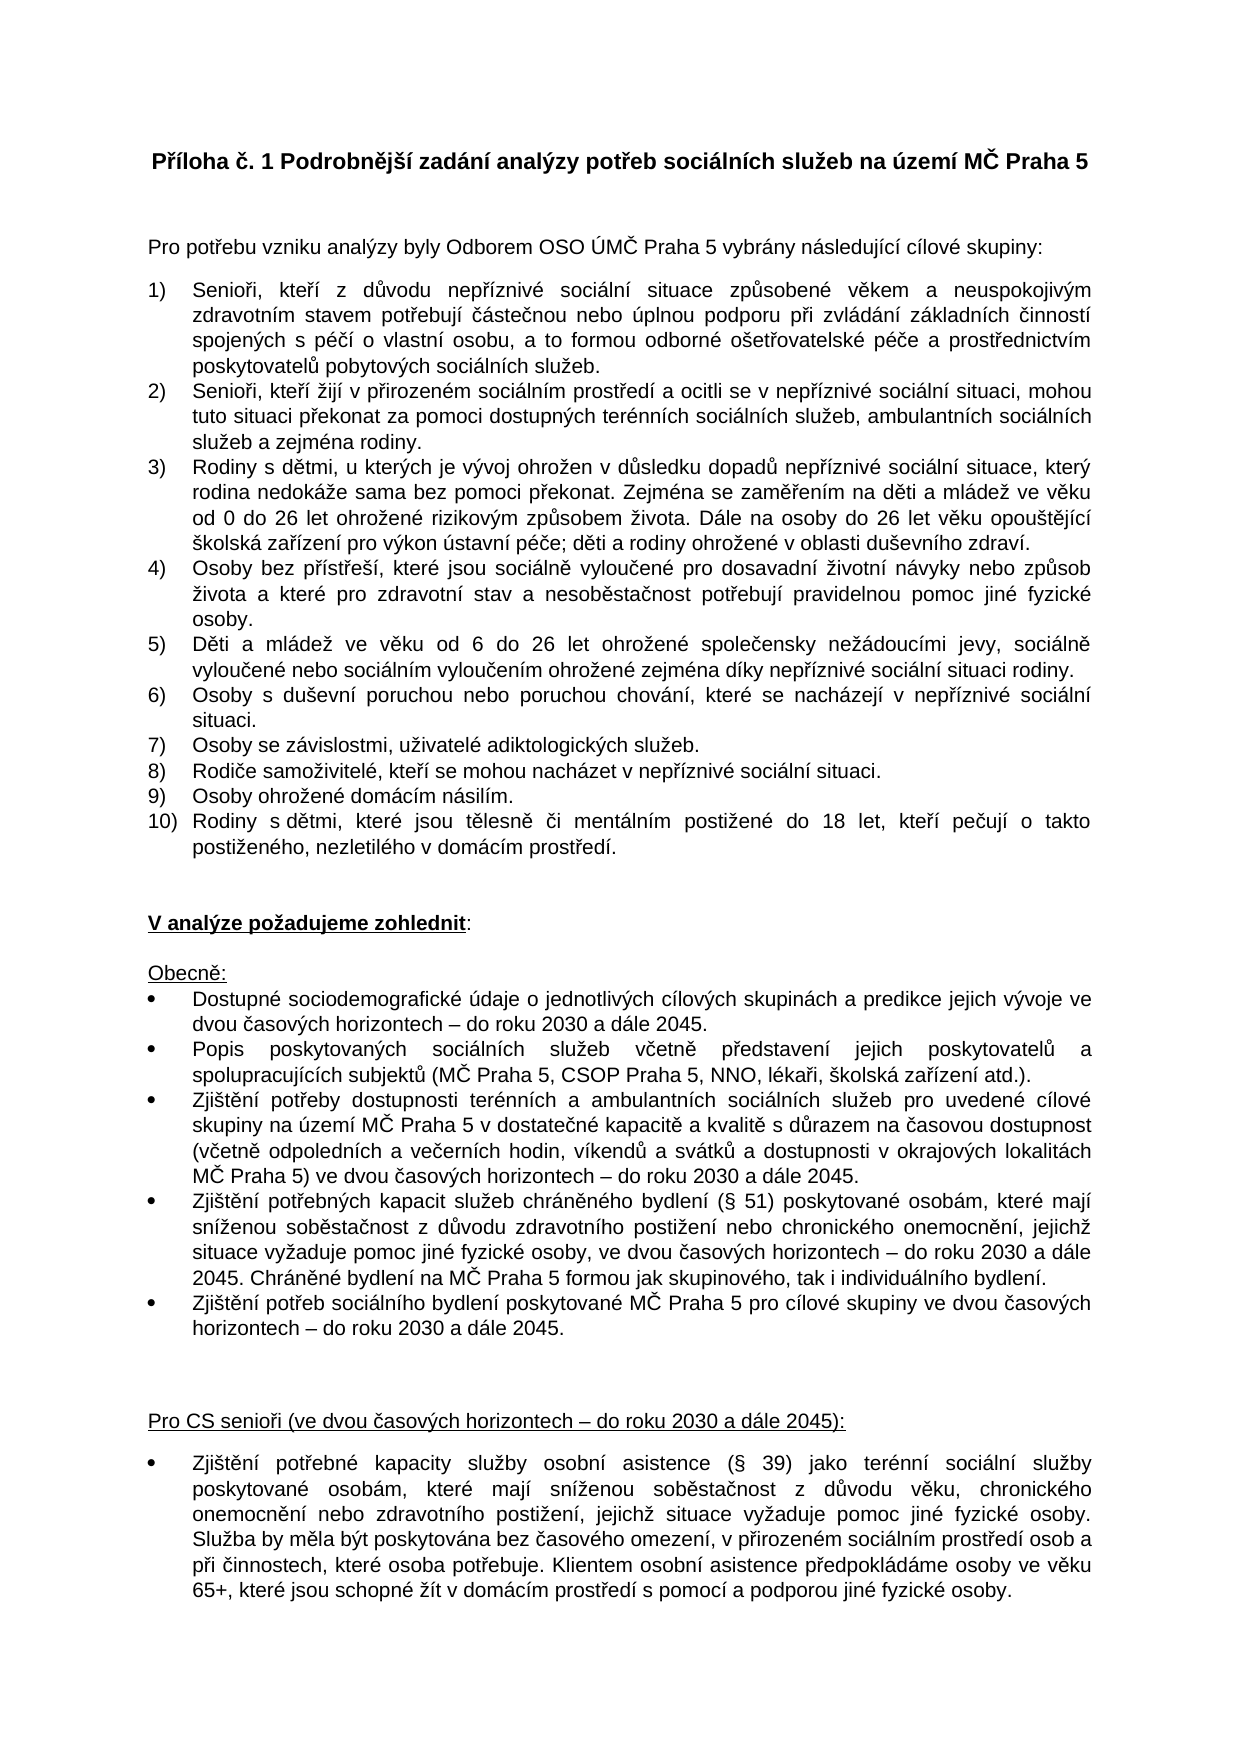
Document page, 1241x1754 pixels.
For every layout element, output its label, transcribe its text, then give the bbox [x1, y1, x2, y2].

list Senioři, kteří z důvodu nepříznivé sociální situace způsobené věkem a neuspokojivým zdravotním stavem potřebují částečnou nebo úplnou podporu při zvládání základních činností spojených s péčí o vlastní osobu, a to formou odborné ošetřovatelské péče a prostřednictvím poskytovatelů pobytových sociálních služeb. [148, 278, 1093, 378]
list Popis poskytovaných sociálních služeb včetně představení jejich poskytovatelů a spolupracujících subjektů (MČ Praha 5, CSOP Praha 5, NNO, lékaři, školská zařízení atd.). [148, 1037, 1093, 1087]
text Pro CS senioři (ve dvou časových horizontech – do roku 2030 a dále 2045): [148, 1409, 1093, 1433]
list Dostupné sociodemografické údaje o jednotlivých cílových skupinách a predikce jejich vývoje ve dvou časových horizontech – do roku 2030 a dále 2045. [148, 986, 1093, 1036]
list Obecně: [148, 961, 1093, 985]
list Děti a mládež ve věku od 6 do 26 let ohrožené společensky nežádoucími jevy, sociálně vyloučené nebo sociálním vyloučením ohrožené zejména díky nepříznivé sociální situaci rodiny. [148, 632, 1093, 681]
list Zjištění potřeb sociálního bydlení poskytované MČ Praha 5 pro cílové skupiny ve dvou časových horizontech – do roku 2030 a dále 2045. [148, 1291, 1093, 1340]
list Zjištění potřebné kapacity služby osobní asistence (§ 39) jako terénní sociální služby poskytované osobám, které mají sníženou soběstačnost z důvodu věku, chronického onemocnění nebo zdravotního postižení, jejichž situace vyžaduje pomoc jiné fyzické osoby. Služba by měla být poskytována bez časového omezení, v přirozeném sociálním prostředí osob a při činnostech, které osoba potřebuje. Klientem osobní asistence předpokládáme osoby ve věku 65+, které jsou schopné žít v domácím prostředí s pomocí a podporou jiné fyzické osoby. [148, 1451, 1093, 1602]
list Rodiny s dětmi, které jsou tělesně či mentálním postižené do 18 let, kteří pečují o takto postiženého, nezletilého v domácím prostředí. [148, 809, 1093, 858]
list Osoby bez přístřeší, které jsou sociálně vyloučené pro dosavadní životní návyky nebo způsob života a které pro zdravotní stav a nesoběstačnost potřebují pravidelnou pomoc jiné fyzické osoby. [148, 556, 1093, 631]
text Příloha č. 1 Podrobnější zadání analýzy potřeb sociálních služeb na území MČ Praha 5 [148, 148, 1093, 174]
list Zjištění potřeby dostupnosti terénních a ambulantních sociálních služeb pro uvedené cílové skupiny na území MČ Praha 5 v dostatečné kapacitě a kvalitě s důrazem na časovou dostupnost (včetně odpoledních a večerních hodin, víkendů a svátků a dostupnosti v okrajových lokalitách MČ Praha 5) ve dvou časových horizontech – do roku 2030 a dále 2045. [148, 1088, 1093, 1188]
list Osoby s duševní poruchou nebo poruchou chování, které se nacházejí v nepříznivé sociální situaci. [148, 683, 1093, 732]
list Osoby se závislostmi, uživatelé adiktologických služeb. [148, 733, 1093, 757]
list Rodiny s dětmi, u kterých je vývoj ohrožen v důsledku dopadů nepříznivé sociální situace, který rodina nedokáže sama bez pomoci překonat. Zejména se zaměřením na děti a mládež ve věku od 0 do 26 let ohrožené rizikovým způsobem života. Dále na osoby do 26 let věku opouštějící školská zařízení pro výkon ústavní péče; děti a rodiny ohrožené v oblasti duševního zdraví. [148, 455, 1093, 555]
list V analýze požadujeme zohlednit: [148, 911, 1093, 934]
list Osoby ohrožené domácím násilím. [148, 784, 1093, 808]
text Pro potřebu vzniku analýzy byly Odborem OSO ÚMČ Praha 5 vybrány následující cílové skupiny: [148, 235, 1093, 259]
list Zjištění potřebných kapacit služeb chráněného bydlení (§ 51) poskytované osobám, které mají sníženou soběstačnost z důvodu zdravotního postižení nebo chronického onemocnění, jejichž situace vyžaduje pomoc jiné fyzické osoby, ve dvou časových horizontech – do roku 2030 a dále 2045. Chráněné bydlení na MČ Praha 5 formou jak skupinového, tak i individuálního bydlení. [148, 1189, 1093, 1289]
list Senioři, kteří žijí v přirozeném sociálním prostředí a ocitli se v nepříznivé sociální situaci, mohou tuto situaci překonat za pomoci dostupných terénních sociálních služeb, ambulantních sociálních služeb a zejména rodiny. [148, 379, 1093, 453]
list Rodiče samoživitelé, kteří se mohou nacházet v nepříznivé sociální situaci. [148, 759, 1093, 783]
